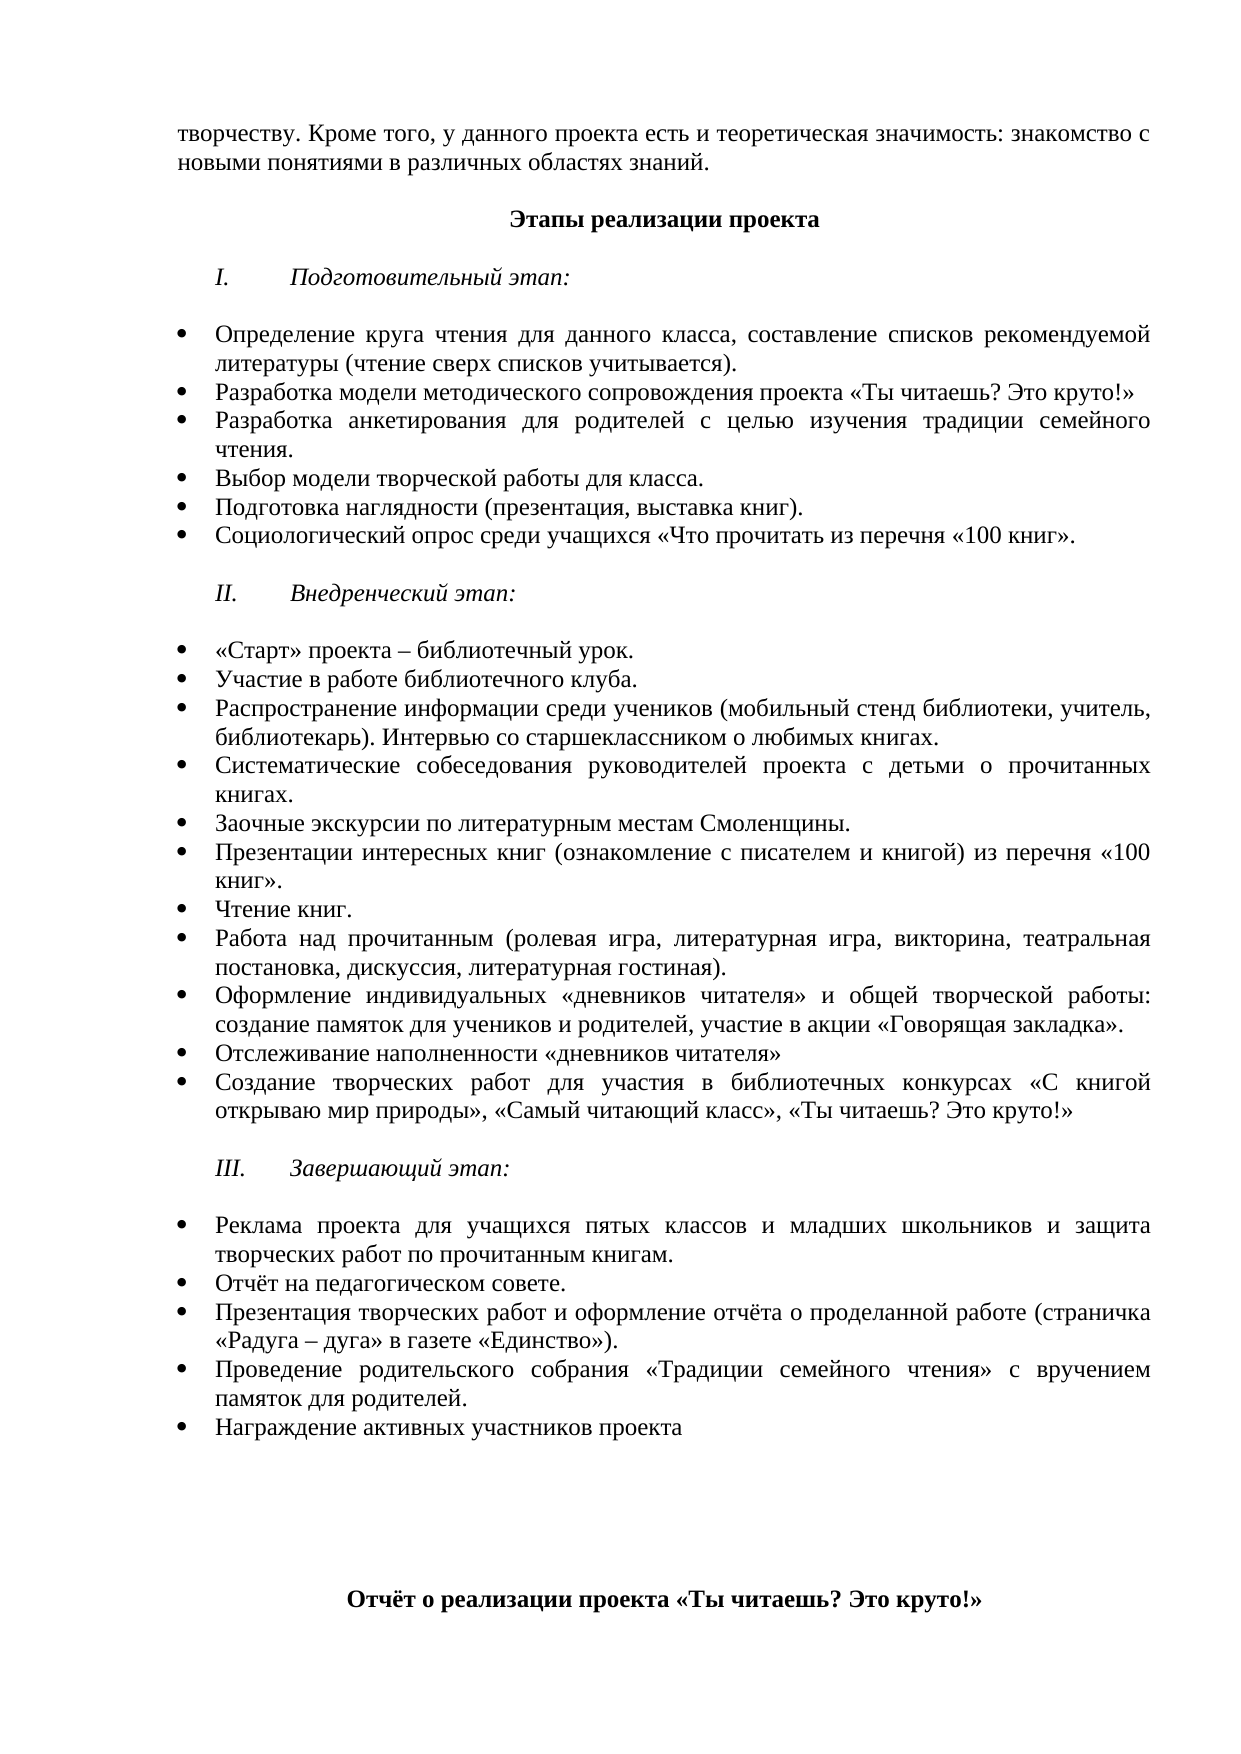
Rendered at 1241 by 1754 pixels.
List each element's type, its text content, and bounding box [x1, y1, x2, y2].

list Создание творческих работ для участия в библиотечных конкурсах «С книгой открываю мир природы», «Самый читающий класс», «Ты читаешь? Это круто!» [177, 1067, 1152, 1124]
list Подготовка наглядности (презентация, выставка книг). [177, 492, 1152, 521]
list Проведение родительского собрания «Традиции семейного чтения» с вручением памяток для родителей. [177, 1354, 1152, 1412]
list Выбор модели творческой работы для класса. [177, 463, 1152, 492]
list Презентации интересных книг (ознакомление с писателем и книгой) из перечня «100 книг». [177, 837, 1152, 894]
list Работа над прочитанным (ролевая игра, литературная игра, викторина, театральная постановка, дискуссия, литературная гостиная). [177, 923, 1152, 981]
list Завершающий этап: [215, 1153, 1152, 1182]
list Распространение информации среди учеников (мобильный стенд библиотеки, учитель, библиотекарь). Интервью со старшеклассником о любимых книгах. [177, 693, 1152, 751]
list Заочные экскурсии по литературным местам Смоленщины. [177, 808, 1152, 837]
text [177, 118, 1152, 176]
list Участие в работе библиотечного клуба. [177, 664, 1152, 693]
list Чтение книг. [177, 894, 1152, 923]
list Презентация творческих работ и оформление отчёта о проделанной работе (страничка «Радуга – дуга» в газете «Единство»). [177, 1297, 1152, 1354]
list Награждение активных участников проекта [177, 1412, 1152, 1441]
list Разработка модели методического сопровождения проекта «Ты читаешь? Это круто!» [177, 377, 1152, 406]
list Разработка анкетирования для родителей с целью изучения традиции семейного чтения. [177, 406, 1152, 463]
list Социологический опрос среди учащихся «Что прочитать из перечня «100 книг». [177, 521, 1152, 549]
list Систематические собеседования руководителей проекта с детьми о прочитанных книгах. [177, 751, 1152, 808]
list Оформление индивидуальных «дневников читателя» и общей творческой работы: создание памяток для учеников и родителей, участие в акции «Говорящая закладка». [177, 981, 1152, 1038]
list Определение круга чтения для данного класса, составление списков рекомендуемой литературы (чтение сверх списков учитывается). [177, 319, 1152, 377]
text Отчёт о реализации проекта «Ты читаешь? Это круто!» [177, 1584, 1152, 1613]
list Отслеживание наполненности «дневников читателя» [177, 1038, 1152, 1067]
list Внедренческий этап: [215, 578, 1152, 607]
text Этапы реализации проекта [177, 204, 1152, 233]
list Отчёт на педагогическом совете. [177, 1268, 1152, 1297]
list «Старт» проекта – библиотечный урок. [177, 636, 1152, 664]
list Реклама проекта для учащихся пятых классов и младших школьников и защита творческих работ по прочитанным книгам. [177, 1211, 1152, 1268]
list Подготовительный этап: [215, 262, 1152, 291]
